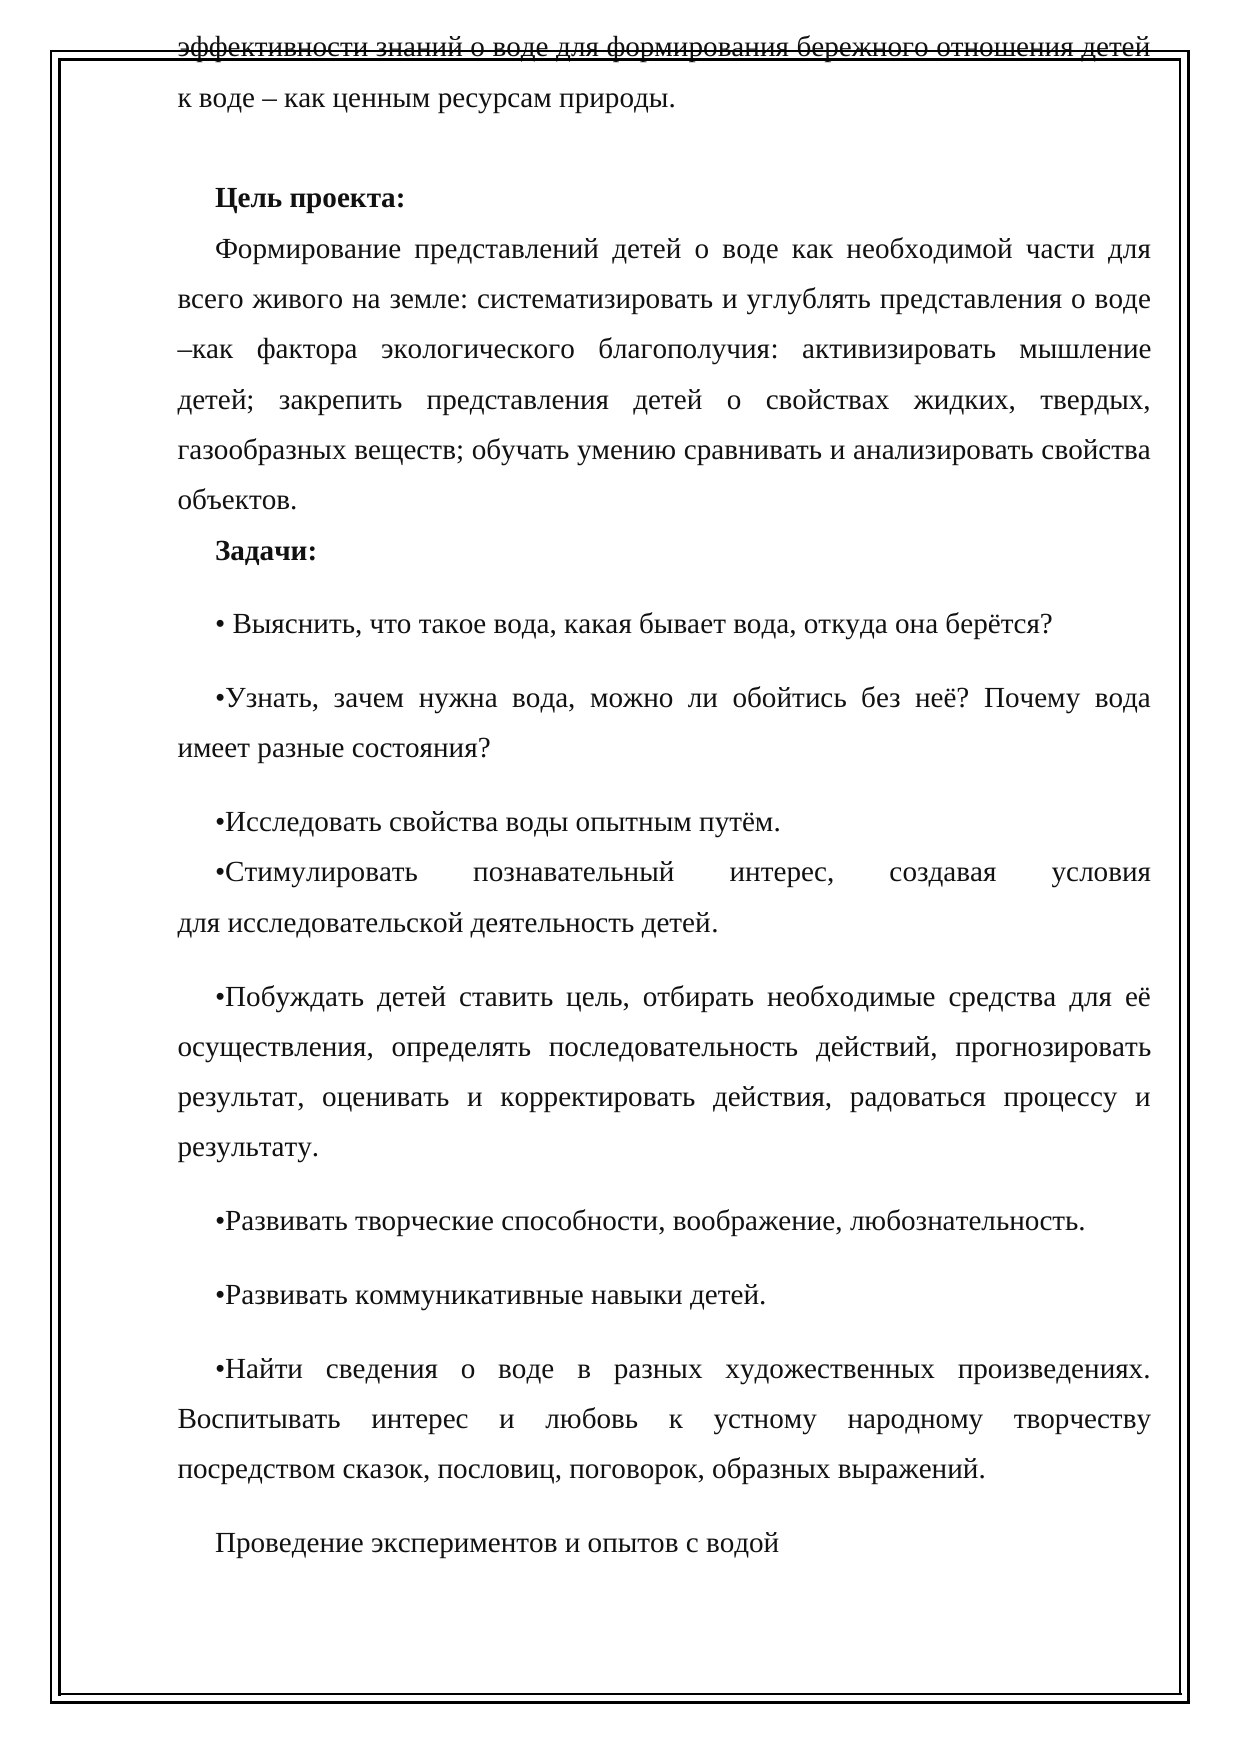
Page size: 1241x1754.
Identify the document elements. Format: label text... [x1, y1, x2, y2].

text Цель проекта: [177, 181, 1152, 214]
text •Исследовать свойства воды опытным путём. [177, 804, 1152, 838]
text Формирование представлений детей о воде как необходимой части для всего живого на земле: систематизировать и углублять представления о воде –как фактора экологического благополучия: активизировать мышление детей; закрепить представления детей о свойствах жидких, твердых, газообразных веществ; обучать умению сравнивать и анализировать свойства объектов. [177, 231, 1152, 516]
text •Узнать, зачем нужна вода, можно ли обойтись без неё? Почему вода имеет разные состояния? [177, 680, 1152, 764]
text • Выяснить, что такое вода, какая бывает вода, откуда она берётся? [177, 606, 1152, 640]
text Задачи: [177, 533, 1152, 566]
text •Развивать коммуникативные навыки детей. [177, 1277, 1152, 1311]
text •Стимулировать познавательный интерес, создавая условия для исследовательской деятельность детей. [177, 854, 1152, 938]
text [177, 29, 1152, 50]
text •Развивать творческие способности, воображение, любознательность. [177, 1203, 1152, 1237]
text Проведение экспериментов и опытов с водой [177, 1525, 1152, 1559]
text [177, 61, 1152, 113]
text •Побуждать детей ставить цель, отбирать необходимые средства для её осуществления, определять последовательность действий, прогнозировать результат, оценивать и корректировать действия, радоваться процессу и результату. [177, 979, 1152, 1163]
text •Найти сведения о воде в разных художественных произведениях. Воспитывать интерес и любовь к устному народному творчеству посредством сказок, пословиц, поговорок, образных выражений. [177, 1351, 1152, 1485]
